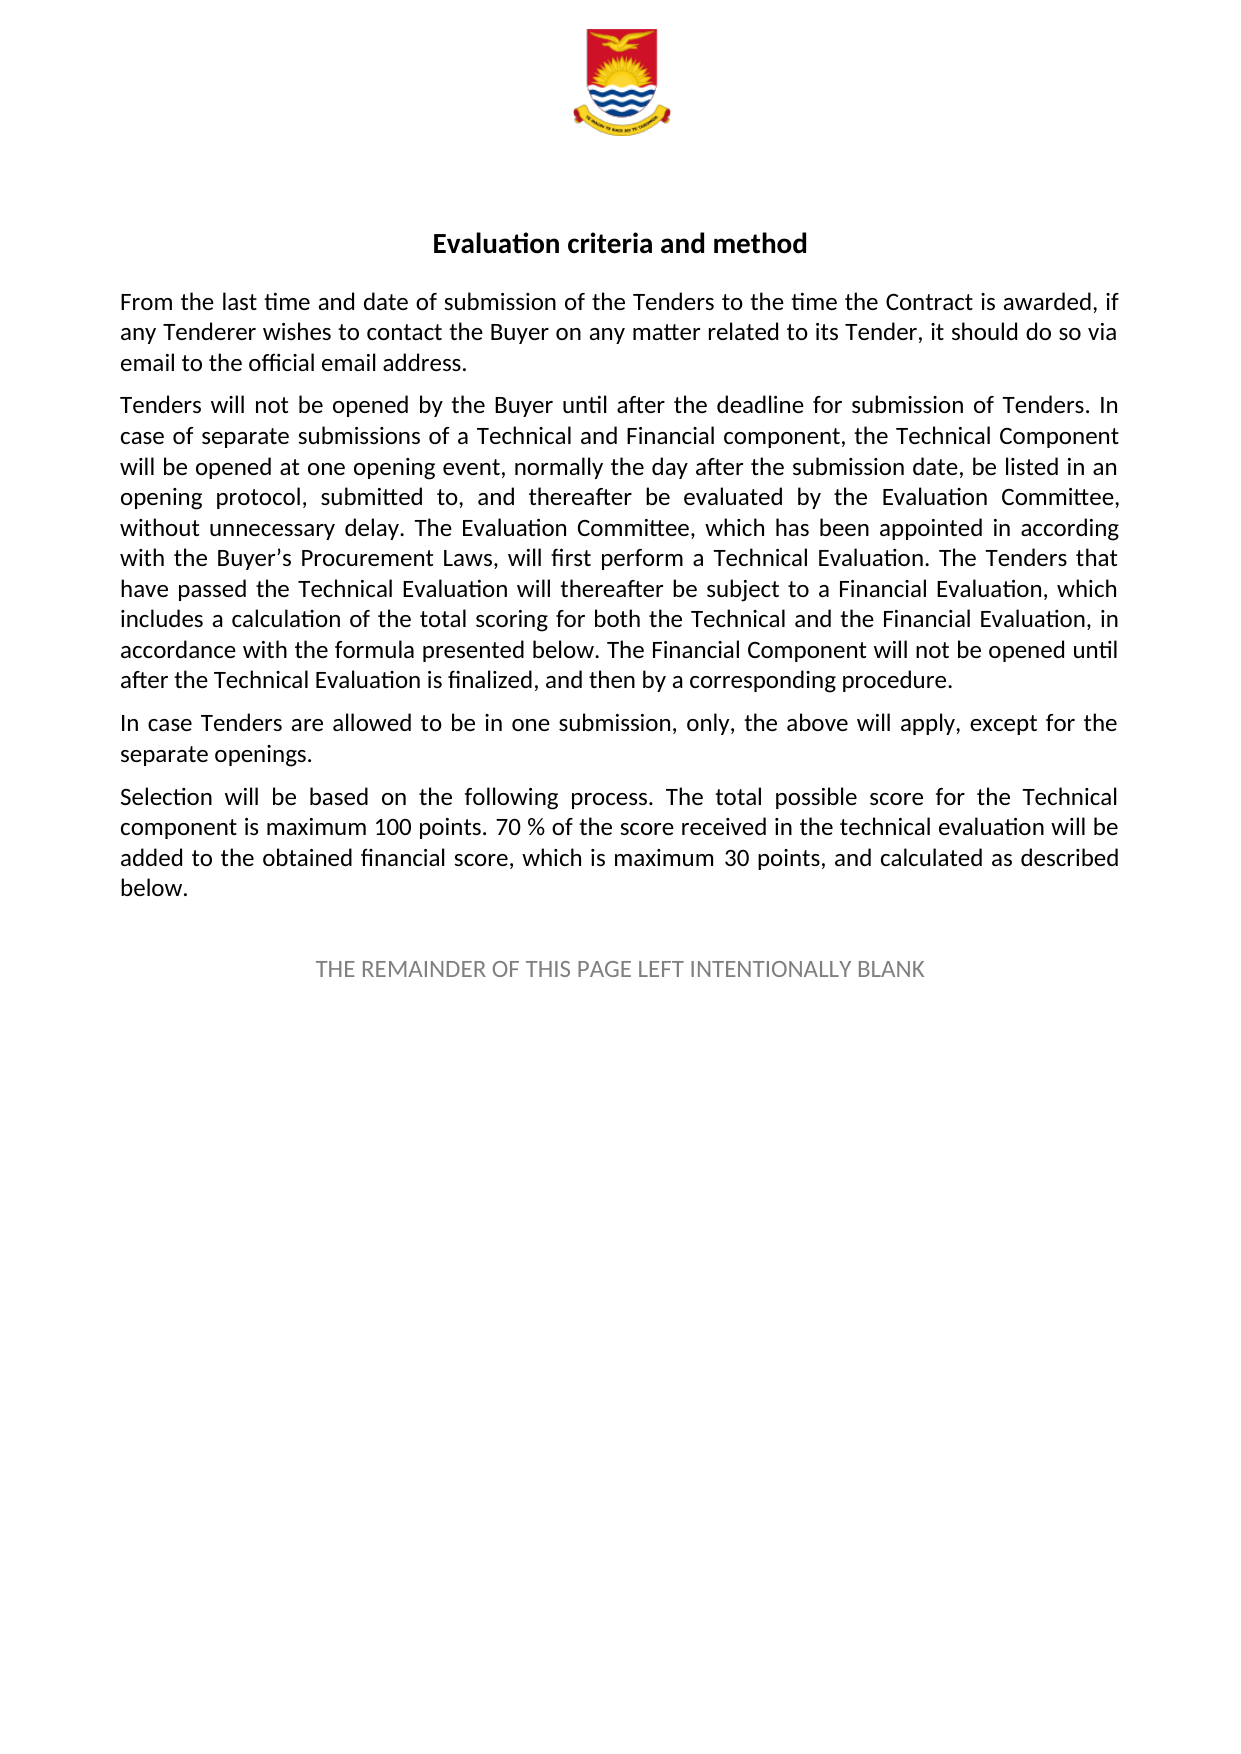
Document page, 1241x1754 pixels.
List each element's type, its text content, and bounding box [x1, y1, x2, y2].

text Tenders will not be opened by the Buyer until after the deadline for submission of Tenders. In case of separate submissions of a Technical and Financial component, the Technical Component will be opened at one opening event, normally the day after the submission date, be listed in an opening protocol, submitted to, and thereafter be evaluated by the Evaluation Committee, without unnecessary delay. The Evaluation Committee, which has been appointed in according with the Buyer’s Procurement Laws, will first perform a Technical Evaluation. The Tenders that have passed the Technical Evaluation will thereafter be subject to a Financial Evaluation, which includes a calculation of the total scoring for both the Technical and the Financial Evaluation, in accordance with the formula presented below. The Financial Component will not be opened until after the Technical Evaluation is finalized, and then by a corresponding procedure. [120, 390, 1120, 695]
picture [573, 29, 671, 136]
text THE REMAINDER OF THIS PAGE LEFT INTENTIONALLY BLANK [120, 953, 1120, 983]
text From the last time and date of submission of the Tenders to the time the Contract is awarded, if any Tenderer wishes to contact the Buyer on any matter related to its Tender, it should do so via email to the official email address. [120, 286, 1120, 377]
subtitle Evaluation criteria and method [120, 225, 1120, 261]
text In case Tenders are allowed to be in one submission, only, the above will apply, except for the separate openings. [120, 707, 1120, 768]
text Selection will be based on the following process. The total possible score for the Technical component is maximum 100 points. 70 % of the score received in the technical evaluation will be added to the obtained financial score, which is maximum 30 points, and calculated as described below. [120, 781, 1120, 903]
